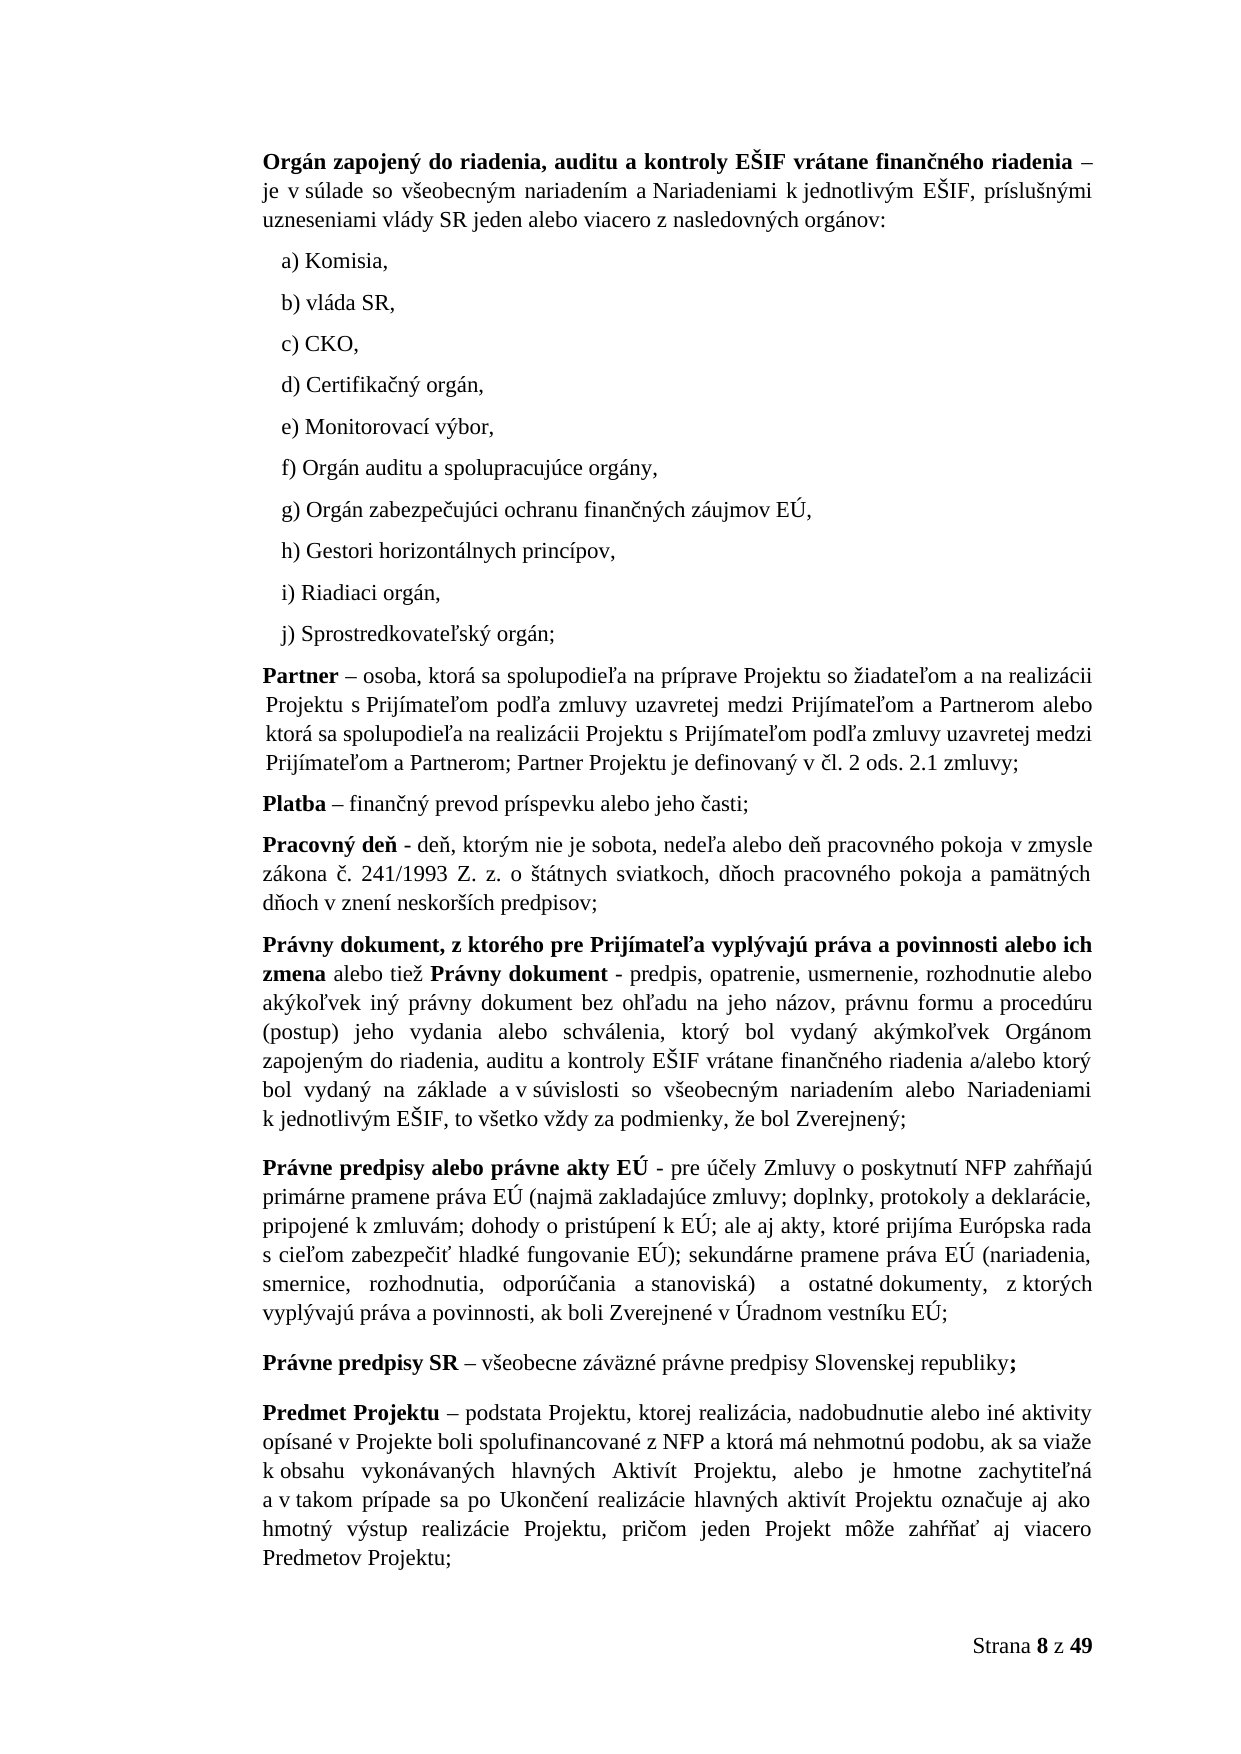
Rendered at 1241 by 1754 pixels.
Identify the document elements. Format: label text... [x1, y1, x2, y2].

list e) Monitorovací výbor, [281, 413, 1092, 439]
list i) Riadiaci orgán, [281, 579, 1092, 605]
list a) Komisia, [281, 247, 1092, 273]
list Pracovný deň - deň, ktorým nie je sobota, nedeľa alebo deň pracovného pokoja v zmysle zákona č. 241/1993 Z. z. o štátnych sviatkoch, dňoch pracovného pokoja a pamätných dňoch v znení neskorších predpisov; [262, 831, 1092, 916]
list j) Sprostredkovateľský orgán; [281, 620, 1092, 647]
list c) CKO, [281, 330, 1092, 356]
list g) Orgán zabezpečujúci ochranu finančných záujmov EÚ, [281, 496, 1092, 522]
list h) Gestori horizontálnych princípov, [281, 537, 1092, 564]
text Právny dokument, z ktorého pre Prijímateľa vyplývajú práva a povinnosti alebo ich zmena alebo tiež Právny dokument - predpis, opatrenie, usmernenie, rozhodnutie alebo akýkoľvek iný právny dokument bez ohľadu na jeho názov, právnu formu a procedúru (postup) jeho vydania alebo schválenia, ktorý bol vydaný akýmkoľvek Orgánom zapojeným do riadenia, auditu a kontroly EŠIF vrátane finančného riadenia a/alebo ktorý bol vydaný na základe a v súvislosti so všeobecným nariadením alebo Nariadeniami k jednotlivým EŠIF, to všetko vždy za podmienky, že bol Zverejnený; [262, 931, 1092, 1131]
list Partner – osoba, ktorá sa spolupodieľa na príprave Projektu so žiadateľom a na realizácii Projektu s Prijímateľom podľa zmluvy uzavretej medzi Prijímateľom a Partnerom alebo ktorá sa spolupodieľa na realizácii Projektu s Prijímateľom podľa zmluvy uzavretej medzi Prijímateľom a Partnerom; Partner Projektu je definovaný v čl. 2 ods. 2.1 zmluvy; [262, 662, 1092, 775]
list f) Orgán auditu a spolupracujúce orgány, [281, 454, 1092, 481]
text Právne predpisy alebo právne akty EÚ - pre účely Zmluvy o poskytnutí NFP zahŕňajú primárne pramene práva EÚ (najmä zakladajúce zmluvy; doplnky, protokoly a deklarácie, pripojené k zmluvám; dohody o pristúpení k EÚ; ale aj akty, ktoré prijíma Európska rada s cieľom zabezpečiť hladké fungovanie EÚ); sekundárne pramene práva EÚ (nariadenia, smernice, rozhodnutia, odporúčania a stanoviská) a ostatné dokumenty, z ktorých vyplývajú práva a povinnosti, ak boli Zverejnené v Úradnom vestníku EÚ; [262, 1154, 1092, 1326]
list Platba – finančný prevod príspevku alebo jeho časti; [262, 790, 1092, 816]
list d) Certifikačný orgán, [281, 371, 1092, 398]
text Právne predpisy SR – všeobecne záväzné právne predpisy Slovenskej republiky; [262, 1349, 1092, 1375]
list Orgán zapojený do riadenia, auditu a kontroly EŠIF vrátane finančného riadenia – je v súlade so všeobecným nariadením a Nariadeniami k jednotlivým EŠIF, príslušnými uzneseniami vlády SR jeden alebo viacero z nasledovných orgánov: [262, 148, 1092, 232]
list b) vláda SR, [281, 288, 1092, 315]
text Predmet Projektu – podstata Projektu, ktorej realizácia, nadobudnutie alebo iné aktivity opísané v Projekte boli spolufinancované z NFP a ktorá má nehmotnú podobu, ak sa viaže k obsahu vykonávaných hlavných Aktivít Projektu, alebo je hmotne zachytiteľná a v takom prípade sa po Ukončení realizácie hlavných aktivít Projektu označuje aj ako hmotný výstup realizácie Projektu, pričom jeden Projekt môže zahŕňať aj viacero Predmetov Projektu; [262, 1399, 1092, 1570]
